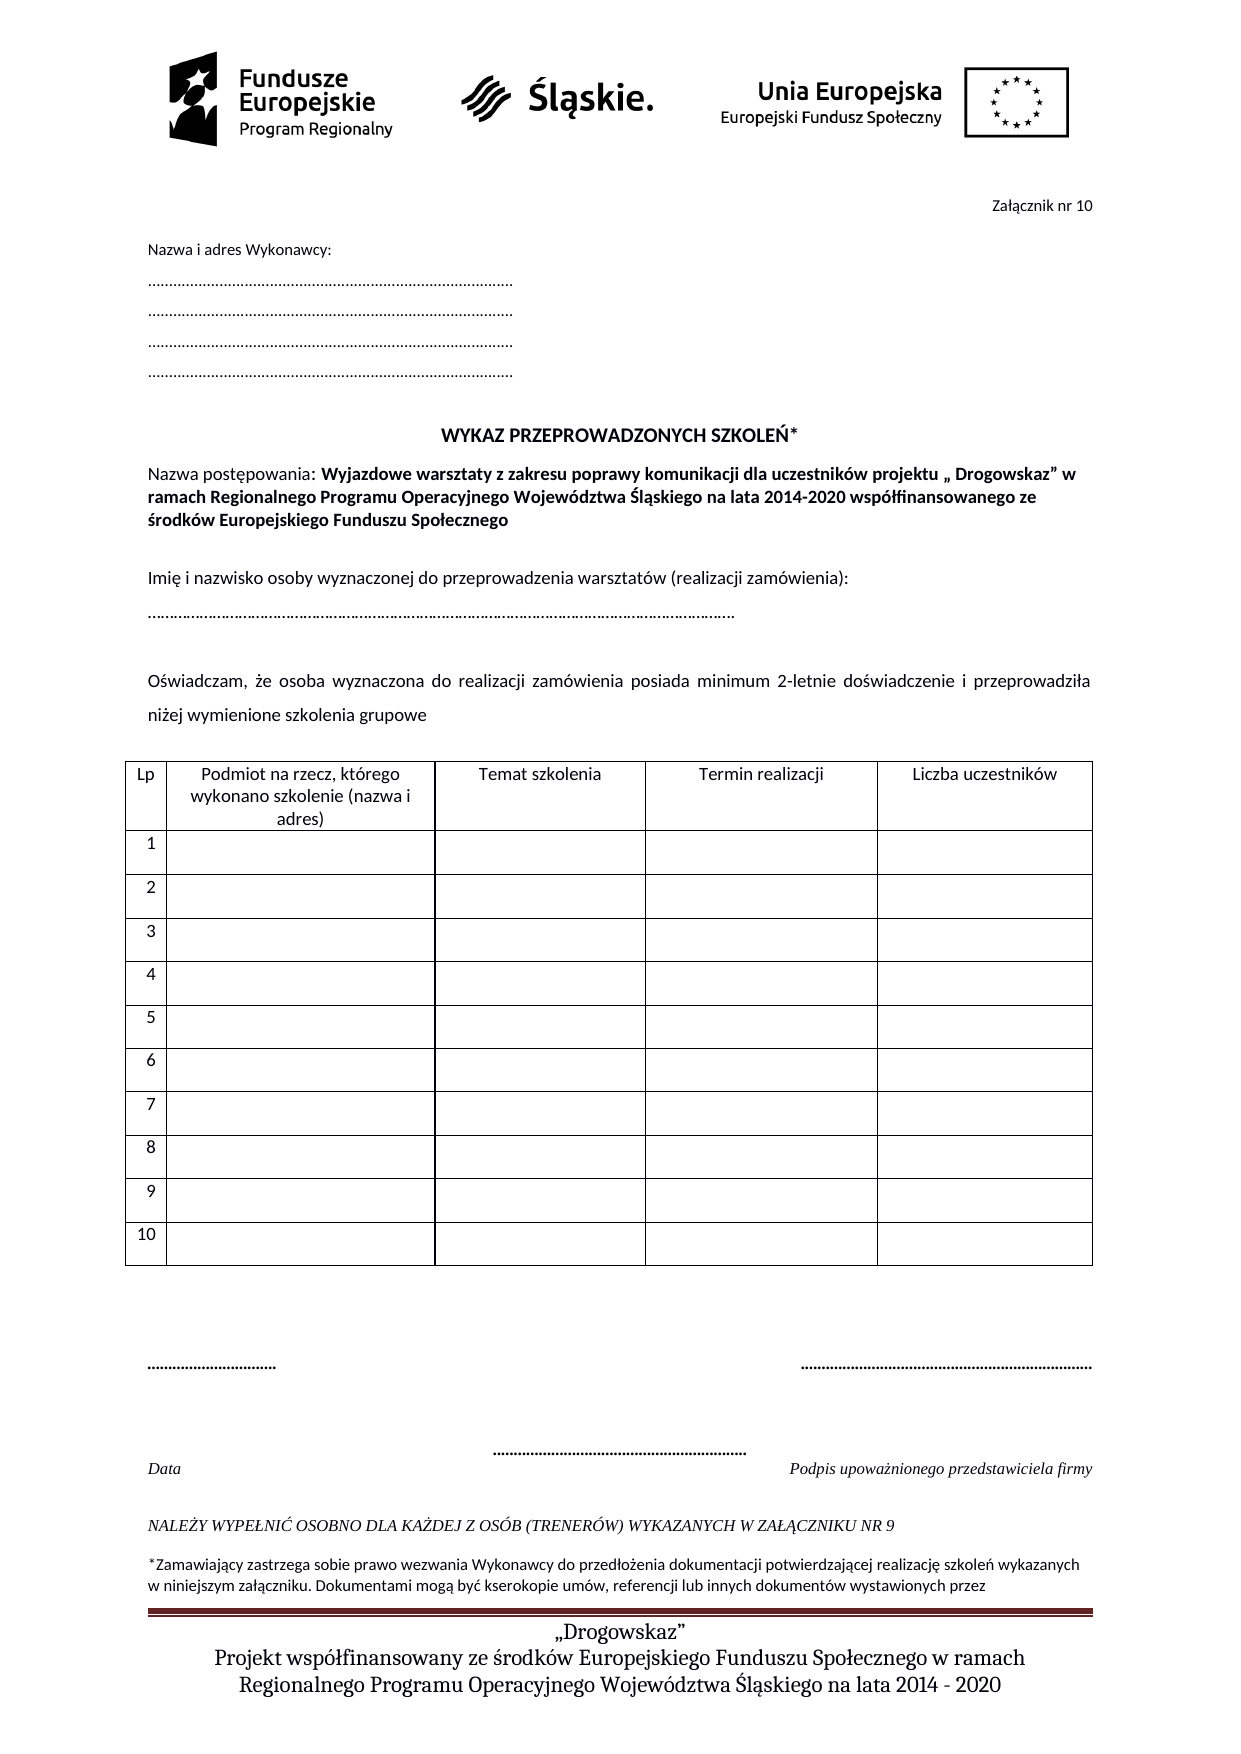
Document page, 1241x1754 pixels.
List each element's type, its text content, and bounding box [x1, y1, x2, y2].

table_cell [646, 831, 877, 874]
table_cell [167, 1006, 434, 1047]
table_cell [646, 1049, 877, 1091]
table_cell [167, 831, 434, 874]
table_cell [167, 1136, 434, 1178]
table_cell [646, 962, 877, 1004]
text ………………………………………………………………………………………………………………………. [148, 600, 1093, 623]
table_cell 5 [126, 1006, 166, 1047]
table_cell [646, 875, 877, 918]
table_cell [436, 1049, 645, 1091]
text Nazwa postępowania: Wyjazdowe warsztaty z zakresu poprawy komunikacji dla uczestników projektu „ Drogowskaz” w ramach Regionalnego Programu Operacyjnego Województwa Śląskiego na lata 2014-2020 współfinansowanego ze środków Europejskiego Funduszu Społecznego [148, 460, 1093, 531]
text ....................................................................................... [148, 331, 1093, 351]
table_cell [167, 1092, 434, 1134]
text WYKAZ PRZEPROWADZONYCH SZKOLEŃ* [148, 422, 1093, 447]
table_cell [878, 875, 1092, 918]
table_cell [167, 1179, 434, 1222]
table_cell 2 [126, 875, 166, 918]
table_header Lp [126, 762, 166, 830]
table_cell [436, 962, 645, 1004]
table_cell [878, 1179, 1092, 1222]
table_cell 6 [126, 1049, 166, 1091]
table_cell 7 [126, 1092, 166, 1134]
table_cell 9 [126, 1179, 166, 1222]
table_cell [436, 919, 645, 961]
table_cell [878, 919, 1092, 961]
text Oświadczam, że osoba wyznaczona do realizacji zamówienia posiada minimum 2-letnie doświadczenie i przeprowadziła niżej wymienione szkolenia grupowe [148, 669, 1093, 726]
table_cell [436, 875, 645, 918]
text ....................................................................................... [148, 361, 1093, 382]
table_cell [436, 1223, 645, 1265]
table_cell [878, 1092, 1092, 1134]
table_cell [167, 919, 434, 961]
table_cell [878, 1136, 1092, 1178]
table_cell [436, 1136, 645, 1178]
table_cell [167, 1223, 434, 1265]
text Data Podpis upoważnionego przedstawiciela firmy [148, 1459, 1093, 1478]
table_cell [167, 962, 434, 1004]
table_header Termin realizacji [646, 762, 877, 830]
table_cell [646, 919, 877, 961]
table_cell [646, 1179, 877, 1222]
table_cell [646, 1006, 877, 1047]
table_cell [436, 1092, 645, 1134]
table_cell 8 [126, 1136, 166, 1178]
text ............................... ...................................................................... [148, 1354, 1093, 1373]
text ....................................................................................... [148, 300, 1093, 321]
table_cell [878, 1049, 1092, 1091]
picture [147, 29, 1091, 168]
table_cell 4 [126, 962, 166, 1004]
text ....................................................................................... [148, 270, 1093, 290]
table_cell [878, 831, 1092, 874]
table_cell [436, 1006, 645, 1047]
table_cell 1 [126, 831, 166, 874]
table_cell [167, 1049, 434, 1091]
table_cell 3 [126, 919, 166, 961]
table_header Podmiot na rzecz, którego wykonano szkolenie (nazwa i adres) [167, 762, 434, 830]
table_header Liczba uczestników [878, 762, 1092, 830]
text Załącznik nr 10 [148, 195, 1093, 216]
table_cell [167, 875, 434, 918]
text Imię i nazwisko osoby wyznaczonej do przeprowadzenia warsztatów (realizacji zamówienia): [148, 566, 1093, 589]
table_cell [436, 1179, 645, 1222]
table_header Temat szkolenia [436, 762, 645, 830]
table_cell [646, 1223, 877, 1265]
text NALEŻY WYPEŁNIĆ OSOBNO DLA KAŻDEJ Z OSÓB (TRENERÓW) WYKAZANYCH W ZAŁĄCZNIKU NR 9 [148, 1516, 1093, 1535]
text ............................................................. [148, 1373, 1093, 1459]
table_cell [646, 1136, 877, 1178]
table_cell [878, 1223, 1092, 1265]
table_cell [878, 1006, 1092, 1047]
table_cell [436, 831, 645, 874]
text Nazwa i adres Wykonawcy: [148, 239, 1093, 260]
table_cell [878, 962, 1092, 1004]
table_cell 10 [126, 1223, 166, 1265]
table_cell [646, 1092, 877, 1134]
